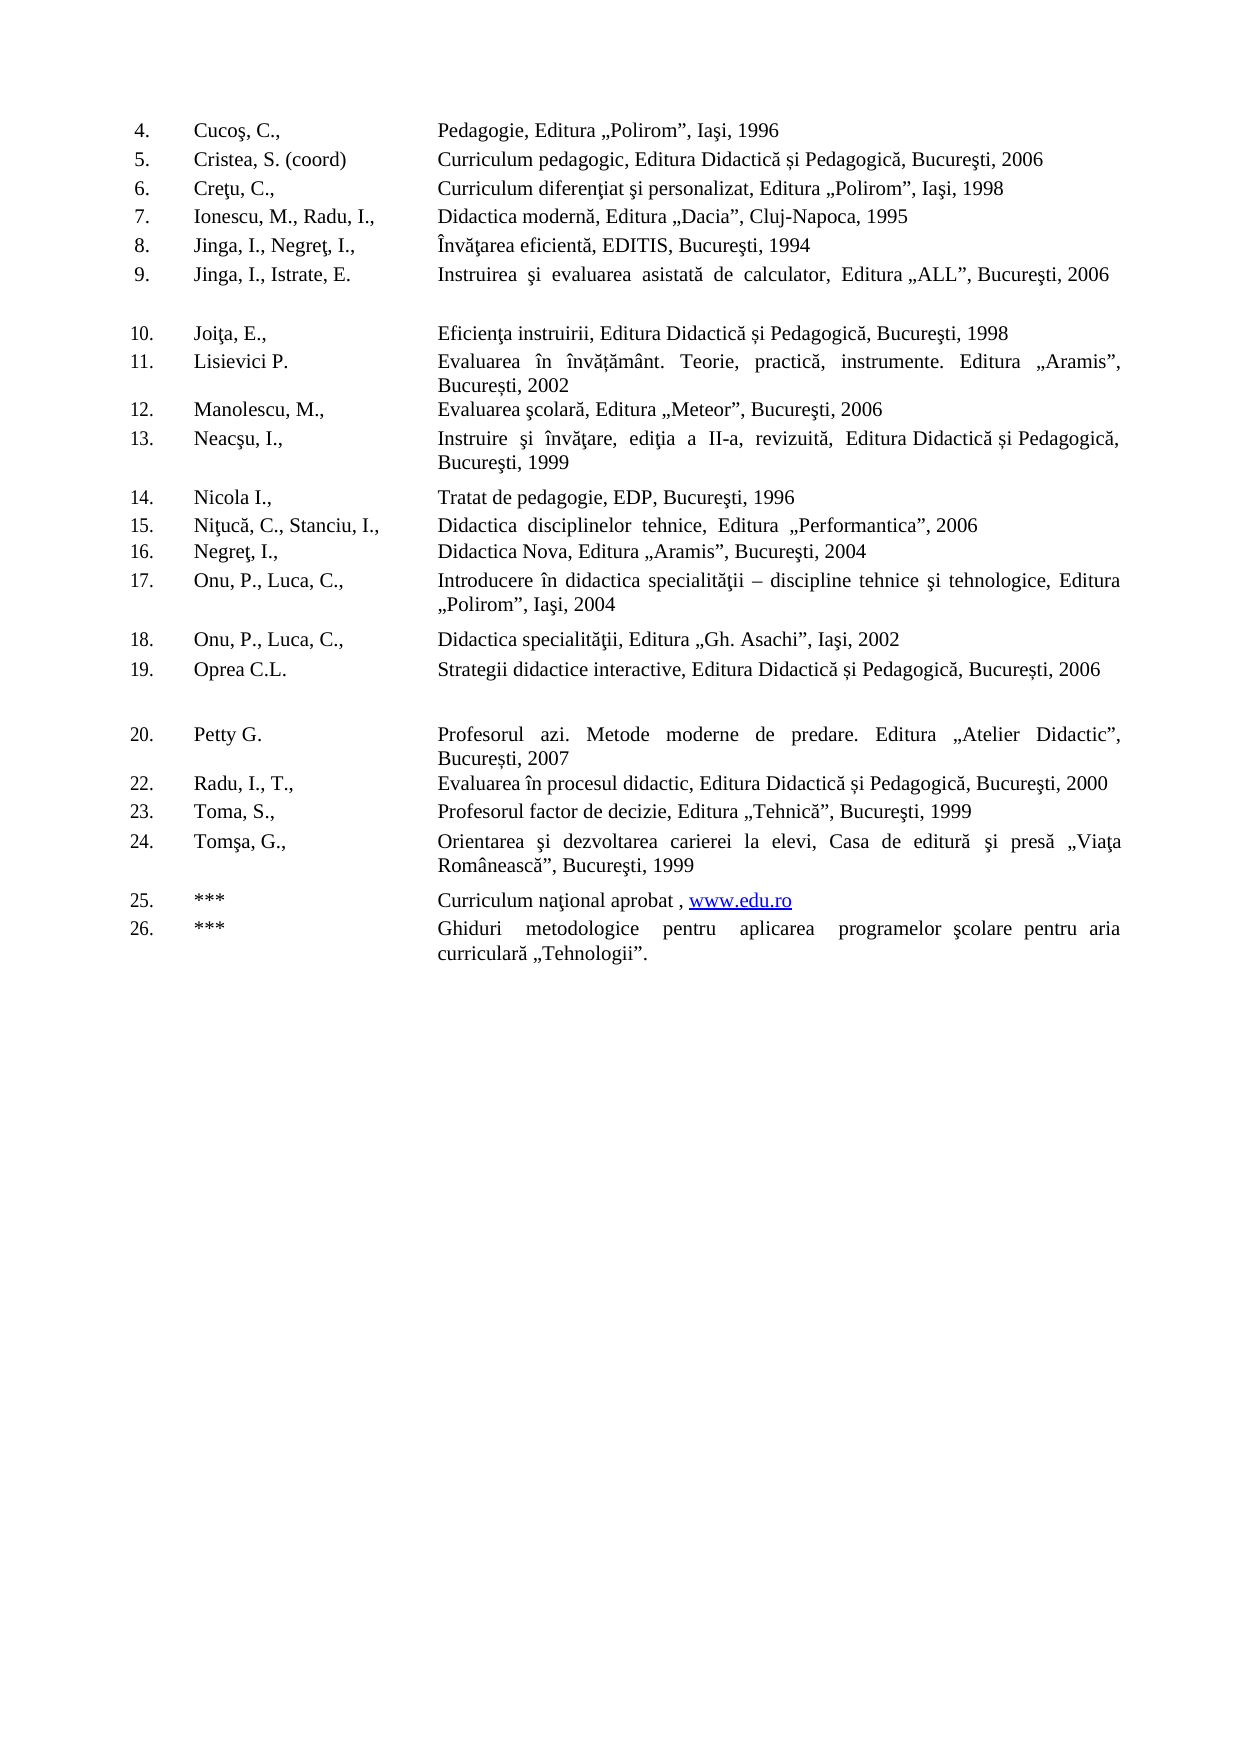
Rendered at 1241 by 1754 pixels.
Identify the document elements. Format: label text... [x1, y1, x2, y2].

table_cell *** [194, 916, 437, 975]
table_cell Didactica Nova, Editura „Aramis”, Bucureşti, 2004 [437, 539, 1122, 568]
table_cell Ghiduri metodologice pentru aplicarea programelor şcolare pentru aria curriculară „Tehnologii”. [437, 916, 1122, 975]
table_cell Învăţarea eficientă, EDITIS, Bucureşti, 1994 [437, 233, 1122, 262]
table_cell Curriculum diferenţiat şi personalizat, Editura „Polirom”, Iaşi, 1998 [437, 176, 1122, 204]
table_cell Negreţ, I., [194, 539, 437, 568]
table_cell Evaluarea şcolară, Editura „Meteor”, Bucureşti, 2006 [437, 397, 1122, 426]
table_cell Neacşu, I., [194, 426, 437, 484]
table_cell Radu, I., T., [194, 770, 437, 799]
table_cell Tomşa, G., [194, 829, 437, 888]
table_cell Didactica specialităţii, Editura „Gh. Asachi”, Iaşi, 2002 [437, 626, 1122, 657]
table_cell Toma, S., [194, 799, 437, 829]
table_cell 20. [90, 722, 194, 770]
table_cell Instruirea şi evaluarea asistată de calculator, Editura „ALL”, Bucureşti, 2006 [437, 262, 1122, 320]
table_cell 15. [90, 513, 194, 539]
table_cell Curriculum pedagogic, Editura Didactică și Pedagogică, Bucureşti, 2006 [437, 147, 1122, 176]
table_cell 12. [90, 397, 194, 426]
table_cell Curriculum naţional aprobat , www.edu.ro [437, 888, 1122, 916]
table_cell *** [194, 888, 437, 916]
table_cell 9. [90, 262, 194, 320]
table_cell Eficienţa instruirii, Editura Didactică și Pedagogică, Bucureşti, 1998 [437, 320, 1122, 349]
table_cell Evaluarea în procesul didactic, Editura Didactică și Pedagogică, Bucureşti, 2000 [437, 770, 1122, 799]
table_cell Nicola I., [194, 485, 437, 513]
table_cell Pedagogie, Editura „Polirom”, Iaşi, 1996 [437, 118, 1122, 147]
table_cell Onu, P., Luca, C., [194, 568, 437, 626]
table_cell 4. [90, 118, 194, 147]
table_cell Ionescu, M., Radu, I., [194, 204, 437, 233]
table_cell Profesorul factor de decizie, Editura „Tehnică”, Bucureşti, 1999 [437, 799, 1122, 829]
table_cell 5. [90, 147, 194, 176]
table_cell 19. [90, 657, 194, 722]
table_cell 14. [90, 485, 194, 513]
table_cell Jinga, I., Negreţ, I., [194, 233, 437, 262]
table_cell Jinga, I., Istrate, E. [194, 262, 437, 320]
table_cell Evaluarea în învățământ. Teorie, practică, instrumente. Editura „Aramis”, București, 2002 [437, 349, 1122, 397]
table_cell 26. [90, 916, 194, 975]
table_cell Oprea C.L. [194, 657, 437, 722]
table_cell Didactica disciplinelor tehnice, Editura „Performantica”, 2006 [437, 513, 1122, 539]
table_cell Orientarea şi dezvoltarea carierei la elevi, Casa de editură şi presă „Viaţa Românească”, Bucureşti, 1999 [437, 829, 1122, 888]
table_cell Instruire şi învăţare, ediţia a II-a, revizuită, Editura Didactică și Pedagogică, Bucureşti, 1999 [437, 426, 1122, 484]
table_cell Creţu, C., [194, 176, 437, 204]
table_cell 25. [90, 888, 194, 916]
table_cell Profesorul azi. Metode moderne de predare. Editura „Atelier Didactic”, București, 2007 [437, 722, 1122, 770]
table_cell Tratat de pedagogie, EDP, Bucureşti, 1996 [437, 485, 1122, 513]
table_cell 18. [90, 626, 194, 657]
table_cell Onu, P., Luca, C., [194, 626, 437, 657]
table_cell 17. [90, 568, 194, 626]
table_cell Didactica modernă, Editura „Dacia”, Cluj-Napoca, 1995 [437, 204, 1122, 233]
table_cell Niţucă, C., Stanciu, I., [194, 513, 437, 539]
table_cell Joiţa, E., [194, 320, 437, 349]
table_cell 23. [90, 799, 194, 829]
table_cell Cristea, S. (coord) [194, 147, 437, 176]
table_cell 7. [90, 204, 194, 233]
table_cell 8. [90, 233, 194, 262]
table_cell Lisievici P. [194, 349, 437, 397]
table_cell 10. [90, 320, 194, 349]
table_cell 22. [90, 770, 194, 799]
table_cell Petty G. [194, 722, 437, 770]
table_cell 16. [90, 539, 194, 568]
table_cell Cucoş, C., [194, 118, 437, 147]
table_cell Strategii didactice interactive, Editura Didactică și Pedagogică, București, 2006 [437, 657, 1122, 722]
table_cell Introducere în didactica specialităţii – discipline tehnice şi tehnologice, Editura „Polirom”, Iaşi, 2004 [437, 568, 1122, 626]
table_cell 13. [90, 426, 194, 484]
table_cell Manolescu, M., [194, 397, 437, 426]
table_cell 6. [90, 176, 194, 204]
table_cell 11. [90, 349, 194, 397]
table_cell 24. [90, 829, 194, 888]
